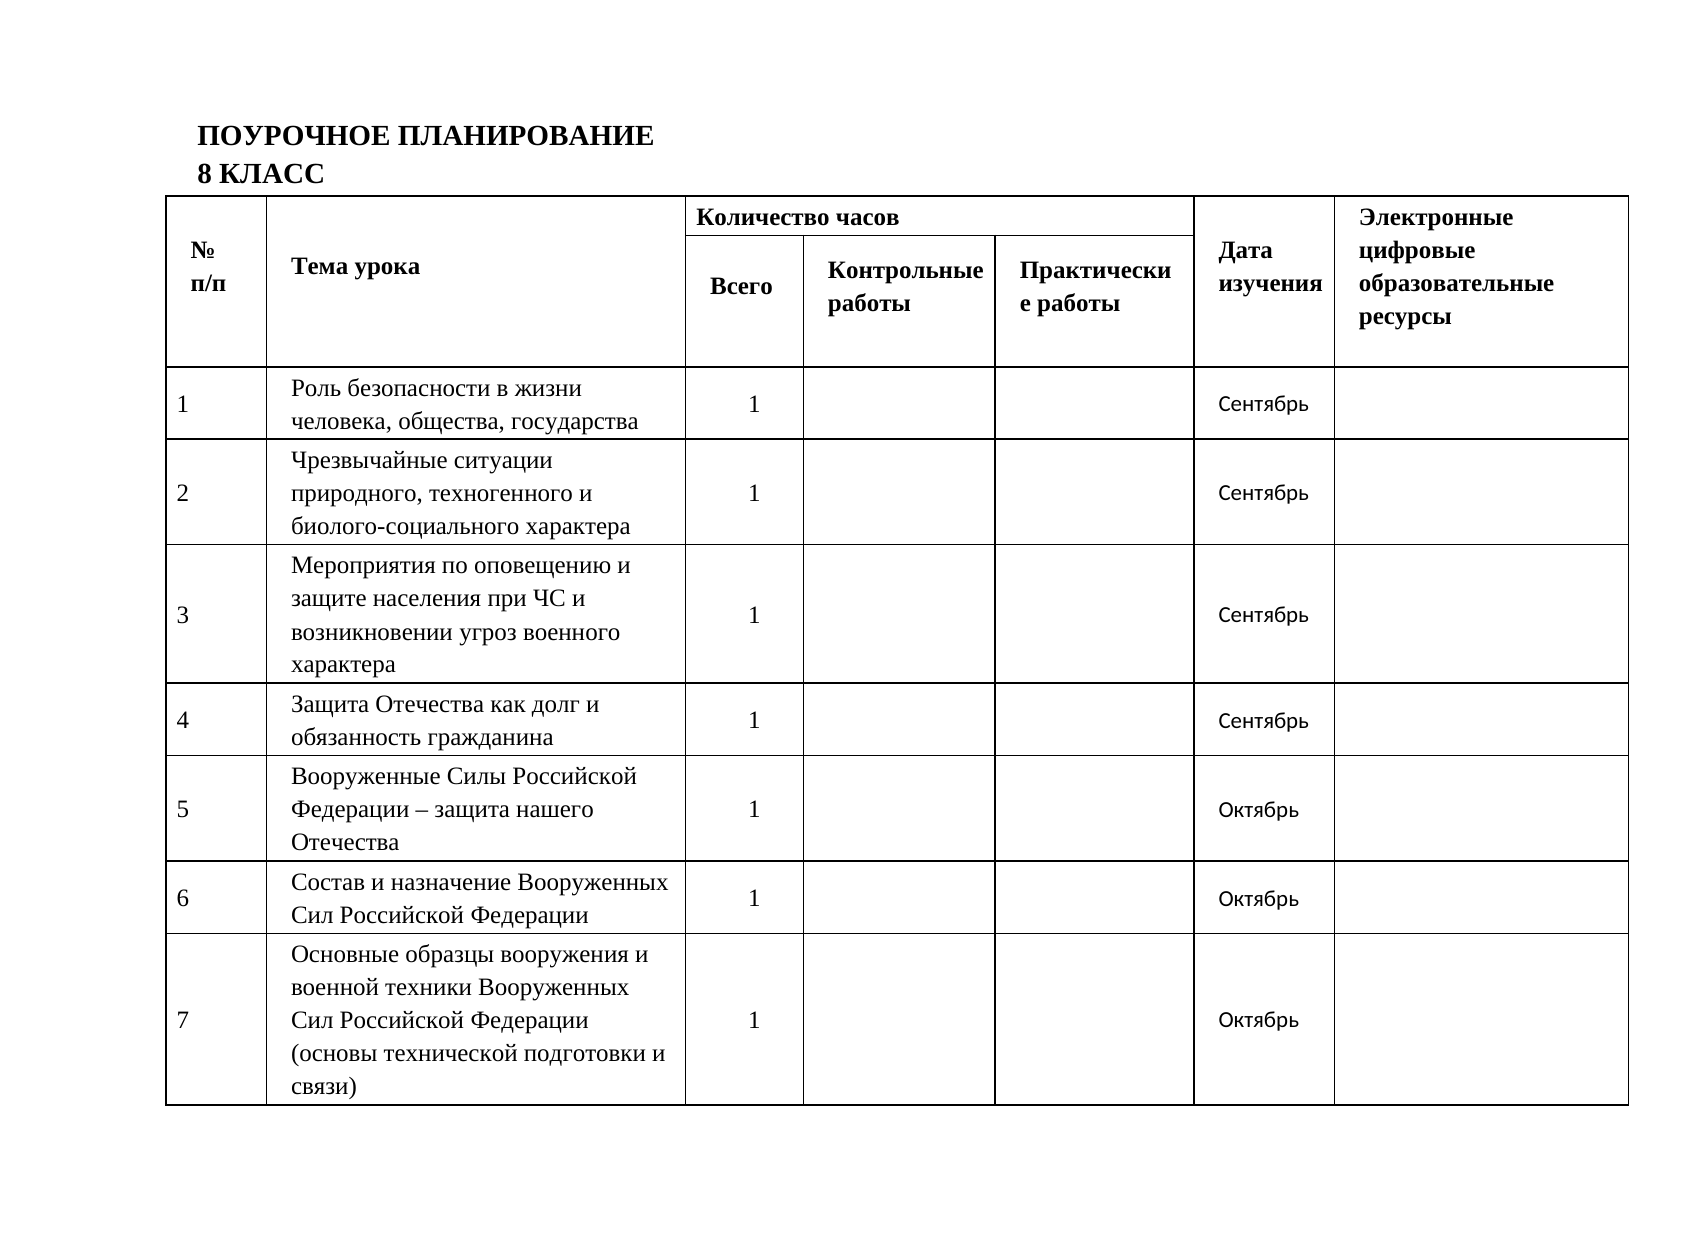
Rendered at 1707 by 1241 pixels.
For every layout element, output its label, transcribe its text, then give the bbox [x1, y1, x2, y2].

table_cell Основные образцы вооружения и военной техники Вооруженных Сил Российской Федерации (основы технической подготовки и связи) [267, 934, 685, 1104]
text ПОУРОЧНОЕ ПЛАНИРОВАНИЕ [190, 118, 1618, 152]
table_cell [804, 756, 994, 860]
table_cell [996, 440, 1193, 544]
table_header Тема урока [267, 197, 685, 366]
table_cell 1 [686, 756, 803, 860]
table_cell Контрольные работы [804, 236, 994, 366]
table_header Количество часов [686, 197, 1193, 234]
table_cell [1335, 368, 1628, 438]
table_cell Роль безопасности в жизни человека, общества, государства [267, 368, 685, 438]
table_cell [996, 368, 1193, 438]
table_cell Октябрь [1195, 756, 1334, 860]
table_cell 1 [686, 368, 803, 438]
table_cell 5 [167, 756, 266, 860]
table_cell [996, 756, 1193, 860]
table_cell 3 [167, 545, 266, 682]
table_cell 1 [686, 440, 803, 544]
table_header Дата изучения [1195, 197, 1334, 366]
table_cell [804, 934, 994, 1104]
table_cell Мероприятия по оповещению и защите населения при ЧС и возникновении угроз военного характера [267, 545, 685, 682]
table_cell [804, 862, 994, 932]
table_cell Сентябрь [1195, 440, 1334, 544]
table_cell 6 [167, 862, 266, 932]
table_cell [996, 934, 1193, 1104]
table_cell [804, 545, 994, 682]
table_cell 2 [167, 440, 266, 544]
table_cell Защита Отечества как долг и обязанность гражданина [267, 684, 685, 754]
table_cell Октябрь [1195, 862, 1334, 932]
table_cell [804, 684, 994, 754]
table_cell [996, 545, 1193, 682]
table_cell [1335, 440, 1628, 544]
table_cell [804, 440, 994, 544]
table_cell Чрезвычайные ситуации природного, техногенного и биолого-социального характера [267, 440, 685, 544]
text 8 КЛАСС [190, 157, 1618, 190]
table_cell 1 [167, 368, 266, 438]
table_cell Сентябрь [1195, 545, 1334, 682]
table_cell Состав и назначение Вооруженных Сил Российской Федерации [267, 862, 685, 932]
table_cell 1 [686, 684, 803, 754]
table_cell [996, 684, 1193, 754]
table_header Электронные цифровые образовательные ресурсы [1335, 197, 1628, 366]
table_cell 4 [167, 684, 266, 754]
table_cell [1335, 545, 1628, 682]
table_cell [1335, 756, 1628, 860]
table_cell Вооруженные Силы Российской Федерации – защита нашего Отечества [267, 756, 685, 860]
table_cell 7 [167, 934, 266, 1104]
table_cell [1335, 934, 1628, 1104]
table_cell Сентябрь [1195, 368, 1334, 438]
table_cell [804, 368, 994, 438]
table_cell 1 [686, 862, 803, 932]
table_cell [996, 862, 1193, 932]
table_cell [1335, 862, 1628, 932]
table_cell 1 [686, 545, 803, 682]
table_cell Сентябрь [1195, 684, 1334, 754]
table_cell [1335, 684, 1628, 754]
table_cell Практические работы [996, 236, 1193, 366]
table_cell 1 [686, 934, 803, 1104]
table_cell Всего [686, 236, 803, 366]
table_cell Октябрь [1195, 934, 1334, 1104]
table_header № п/п [167, 197, 266, 366]
